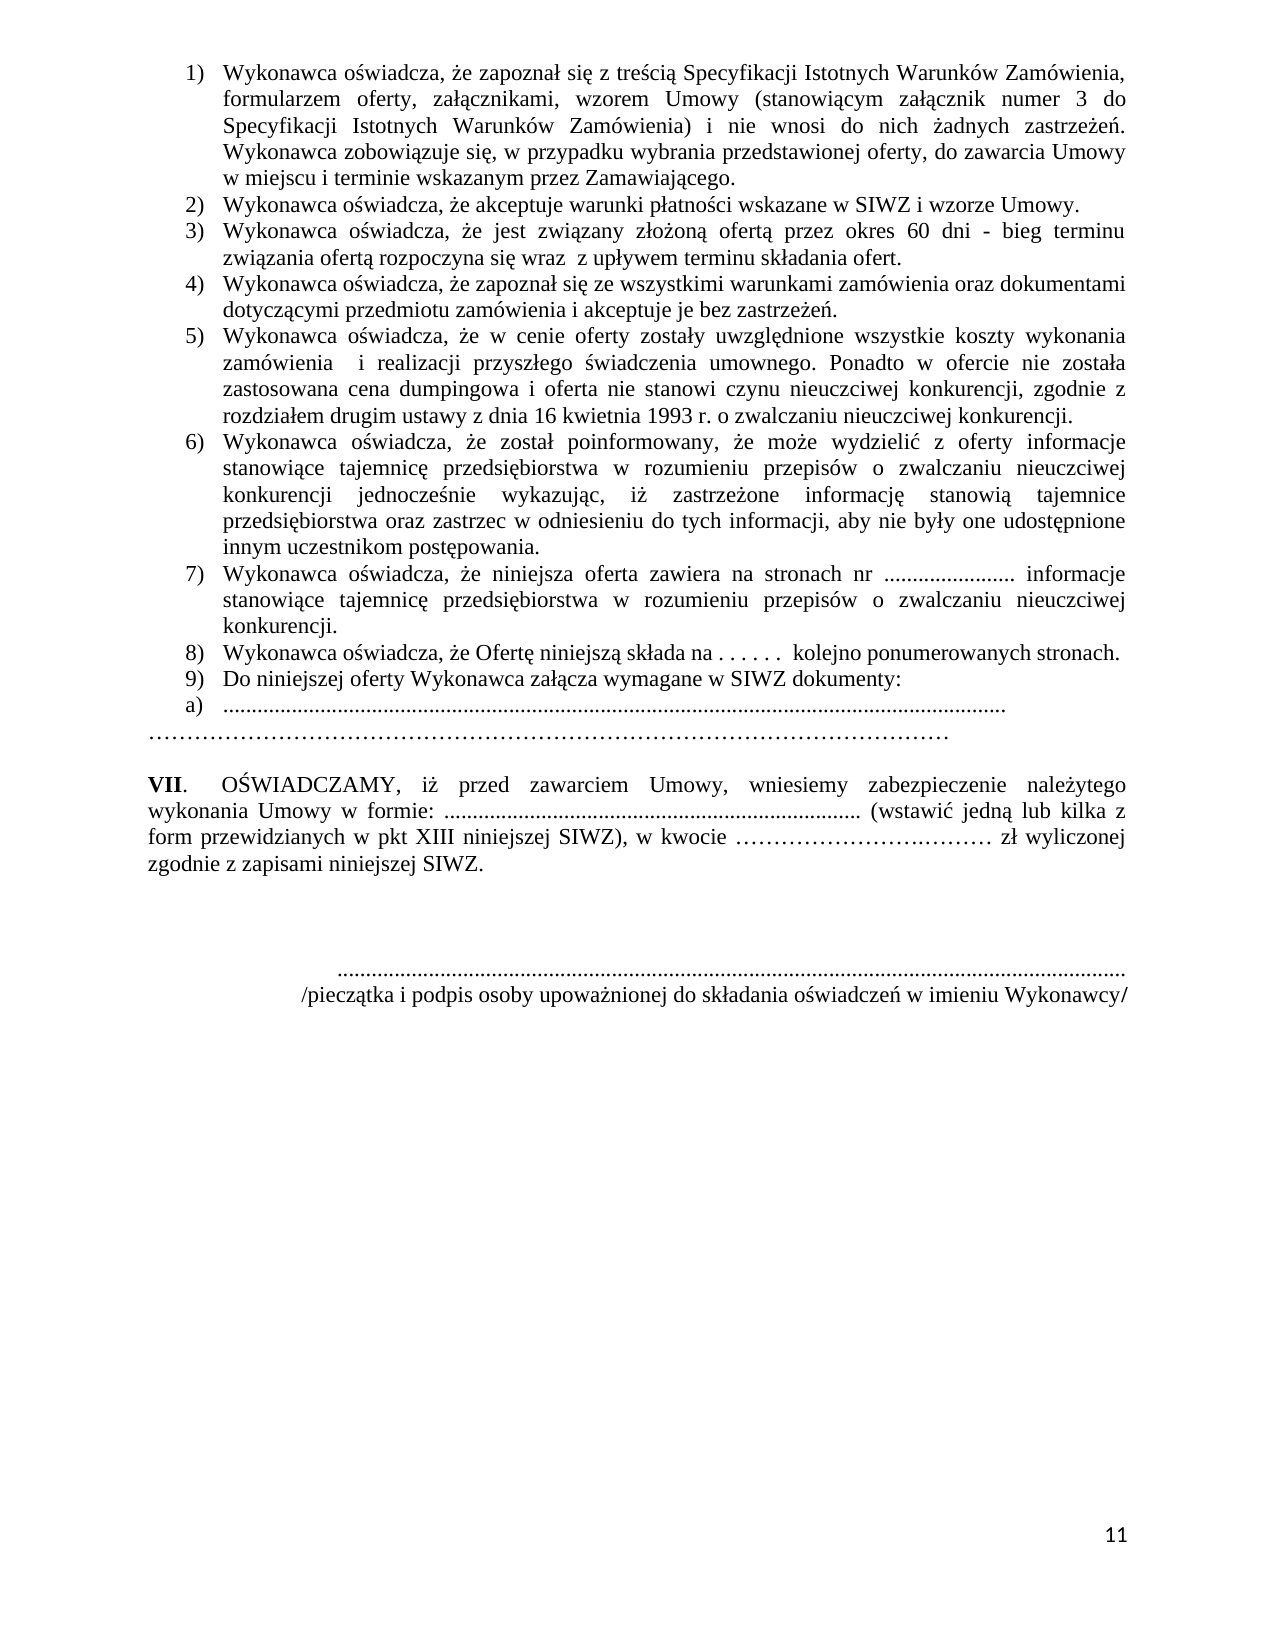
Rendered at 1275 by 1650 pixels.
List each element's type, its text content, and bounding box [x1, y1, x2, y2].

list Do niniejszej oferty Wykonawca załącza wymagane w SIWZ dokumenty: [185, 665, 1127, 692]
list Wykonawca oświadcza, że zapoznał się z treścią Specyfikacji Istotnych Warunków Zamówienia, formularzem oferty, załącznikami, wzorem Umowy (stanowiącym załącznik numer 3 do Specyfikacji Istotnych Warunków Zamówienia) i nie wnosi do nich żadnych zastrzeżeń. Wykonawca zobowiązuje się, w przypadku wybrania przedstawionej oferty, do zawarcia Umowy w miejscu i terminie wskazanym przez Zamawiającego. [185, 59, 1127, 191]
list Wykonawca oświadcza, że zapoznał się ze wszystkimi warunkami zamówienia oraz dokumentami dotyczącymi przedmiotu zamówienia i akceptuje je bez zastrzeżeń. [185, 270, 1127, 323]
list Wykonawca oświadcza, że niniejsza oferta zawiera na stronach nr ....................... informacje stanowiące tajemnicę przedsiębiorstwa w rozumieniu przepisów o zwalczaniu nieuczciwej konkurencji. [185, 560, 1127, 639]
list Wykonawca oświadcza, że w cenie oferty zostały uwzględnione wszystkie koszty wykonania zamówienia i realizacji przyszłego świadczenia umownego. Ponadto w ofercie nie została zastosowana cena dumpingowa i oferta nie stanowi czynu nieuczciwej konkurencji, zgodnie z rozdziałem drugim ustawy z dnia 16 kwietnia 1993 r. o zwalczaniu nieuczciwej konkurencji. [185, 323, 1127, 428]
list Wykonawca oświadcza, że jest związany złożoną ofertą przez okres 60 dni - bieg terminu związania ofertą rozpoczyna się wraz z upływem terminu składania ofert. [185, 217, 1127, 270]
list Wykonawca oświadcza, że Ofertę niniejszą składa na . . . . . . kolejno ponumerowanych stronach. [185, 639, 1127, 665]
list ......................................................................................................................................... [185, 692, 1127, 718]
text /pieczątka i podpis osoby upoważnionej do składania oświadczeń w imieniu Wykonawcy/ [148, 981, 1127, 1008]
list Wykonawca oświadcza, że został poinformowany, że może wydzielić z oferty informacje stanowiące tajemnicę przedsiębiorstwa w rozumieniu przepisów o zwalczaniu nieuczciwej konkurencji jednocześnie wykazując, iż zastrzeżone informację stanowią tajemnice przedsiębiorstwa oraz zastrzec w odniesieniu do tych informacji, aby nie były one udostępnione innym uczestnikom postępowania. [185, 428, 1127, 560]
text VII. OŚWIADCZAMY, iż przed zawarciem Umowy, wniesiemy zabezpieczenie należytego wykonania Umowy w formie: ......................................................................... (wstawić jedną lub kilka z form przewidzianych w pkt XIII niniejszej SIWZ), w kwocie …………………….……… zł wyliczonej zgodnie z zapisami niniejszej SIWZ. [148, 771, 1127, 876]
list Wykonawca oświadcza, że akceptuje warunki płatności wskazane w SIWZ i wzorze Umowy. [185, 191, 1127, 217]
text .......................................................................................................................................... [148, 955, 1127, 981]
text …………………………………………………………………………………………… [148, 718, 1127, 744]
